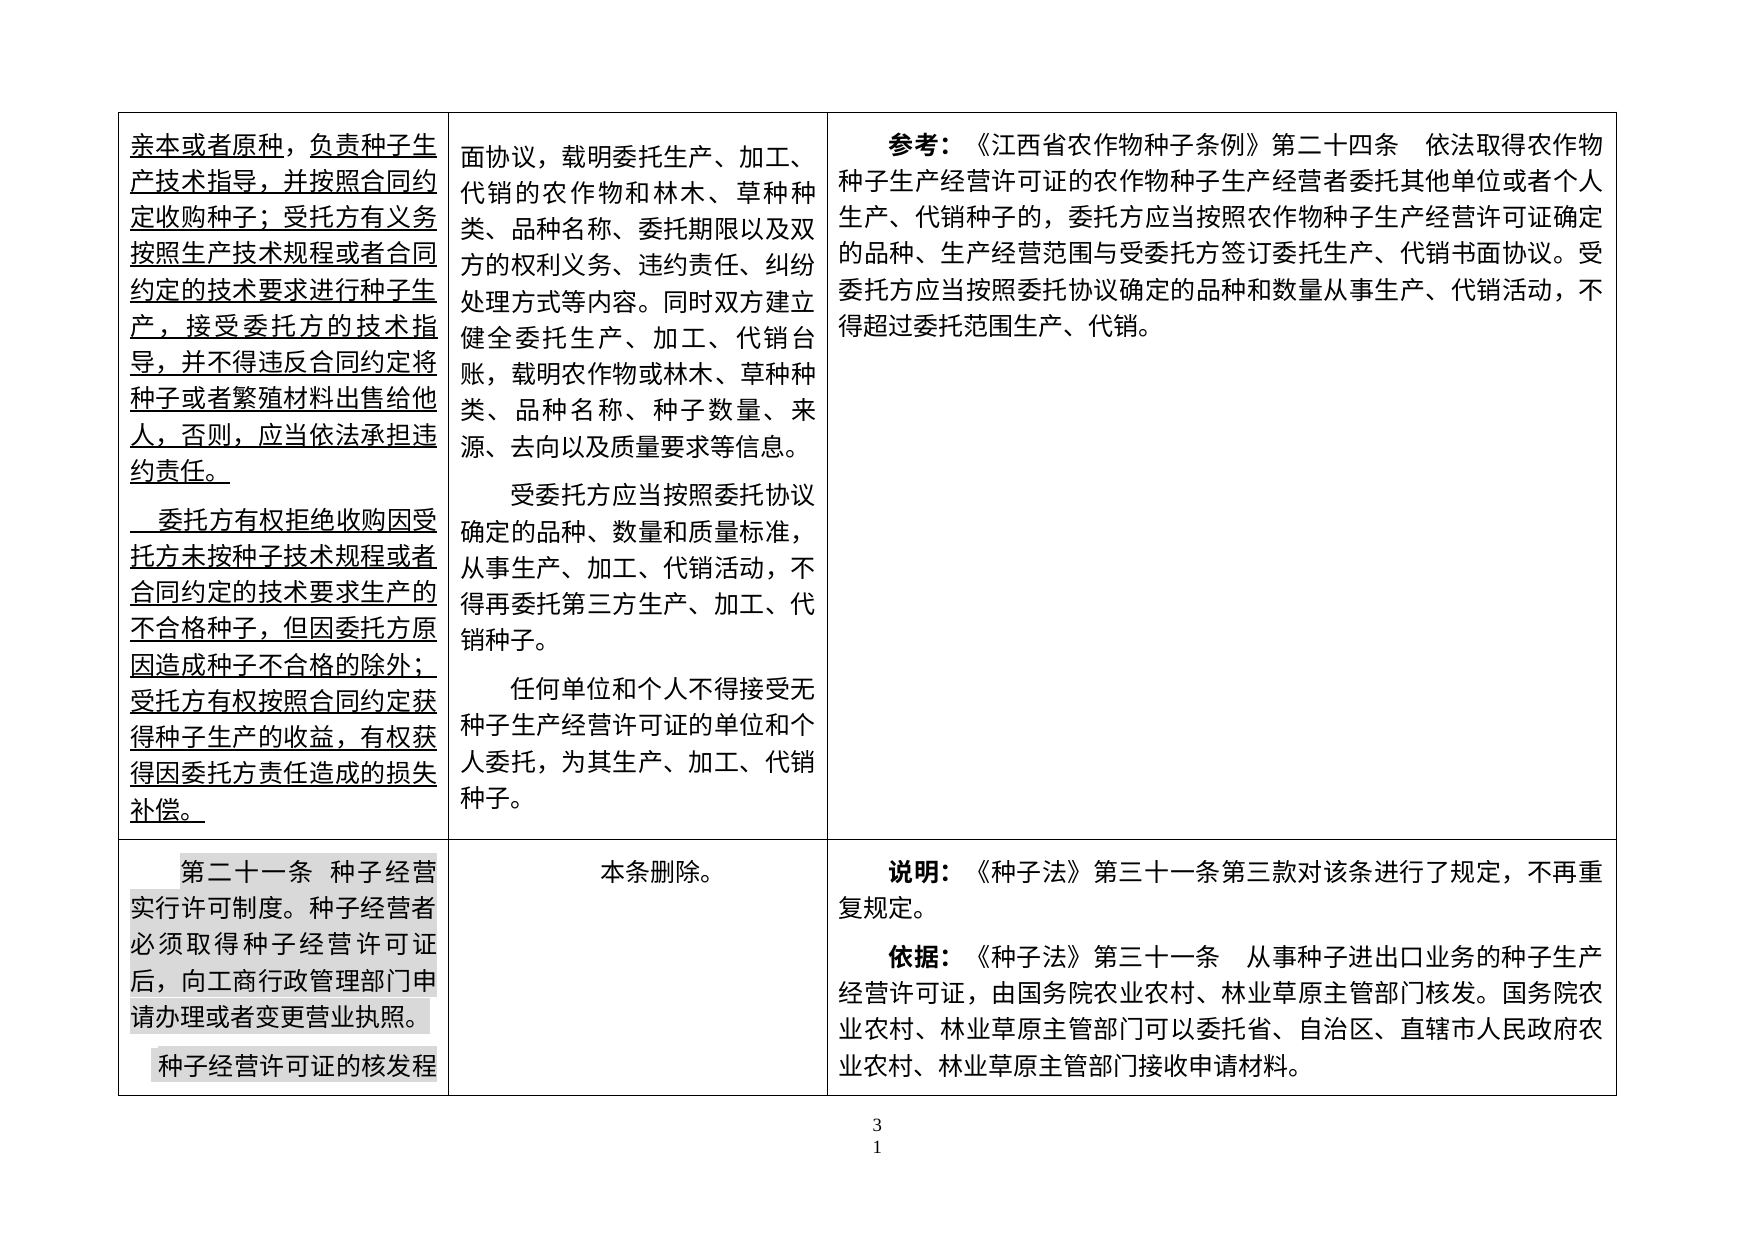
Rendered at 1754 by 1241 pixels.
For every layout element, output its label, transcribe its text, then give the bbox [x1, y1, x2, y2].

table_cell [449, 113, 827, 839]
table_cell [119, 113, 448, 839]
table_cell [119, 840, 448, 1095]
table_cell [828, 840, 1616, 1095]
table_cell 本条删除。 [449, 840, 827, 1095]
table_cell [828, 113, 1616, 839]
